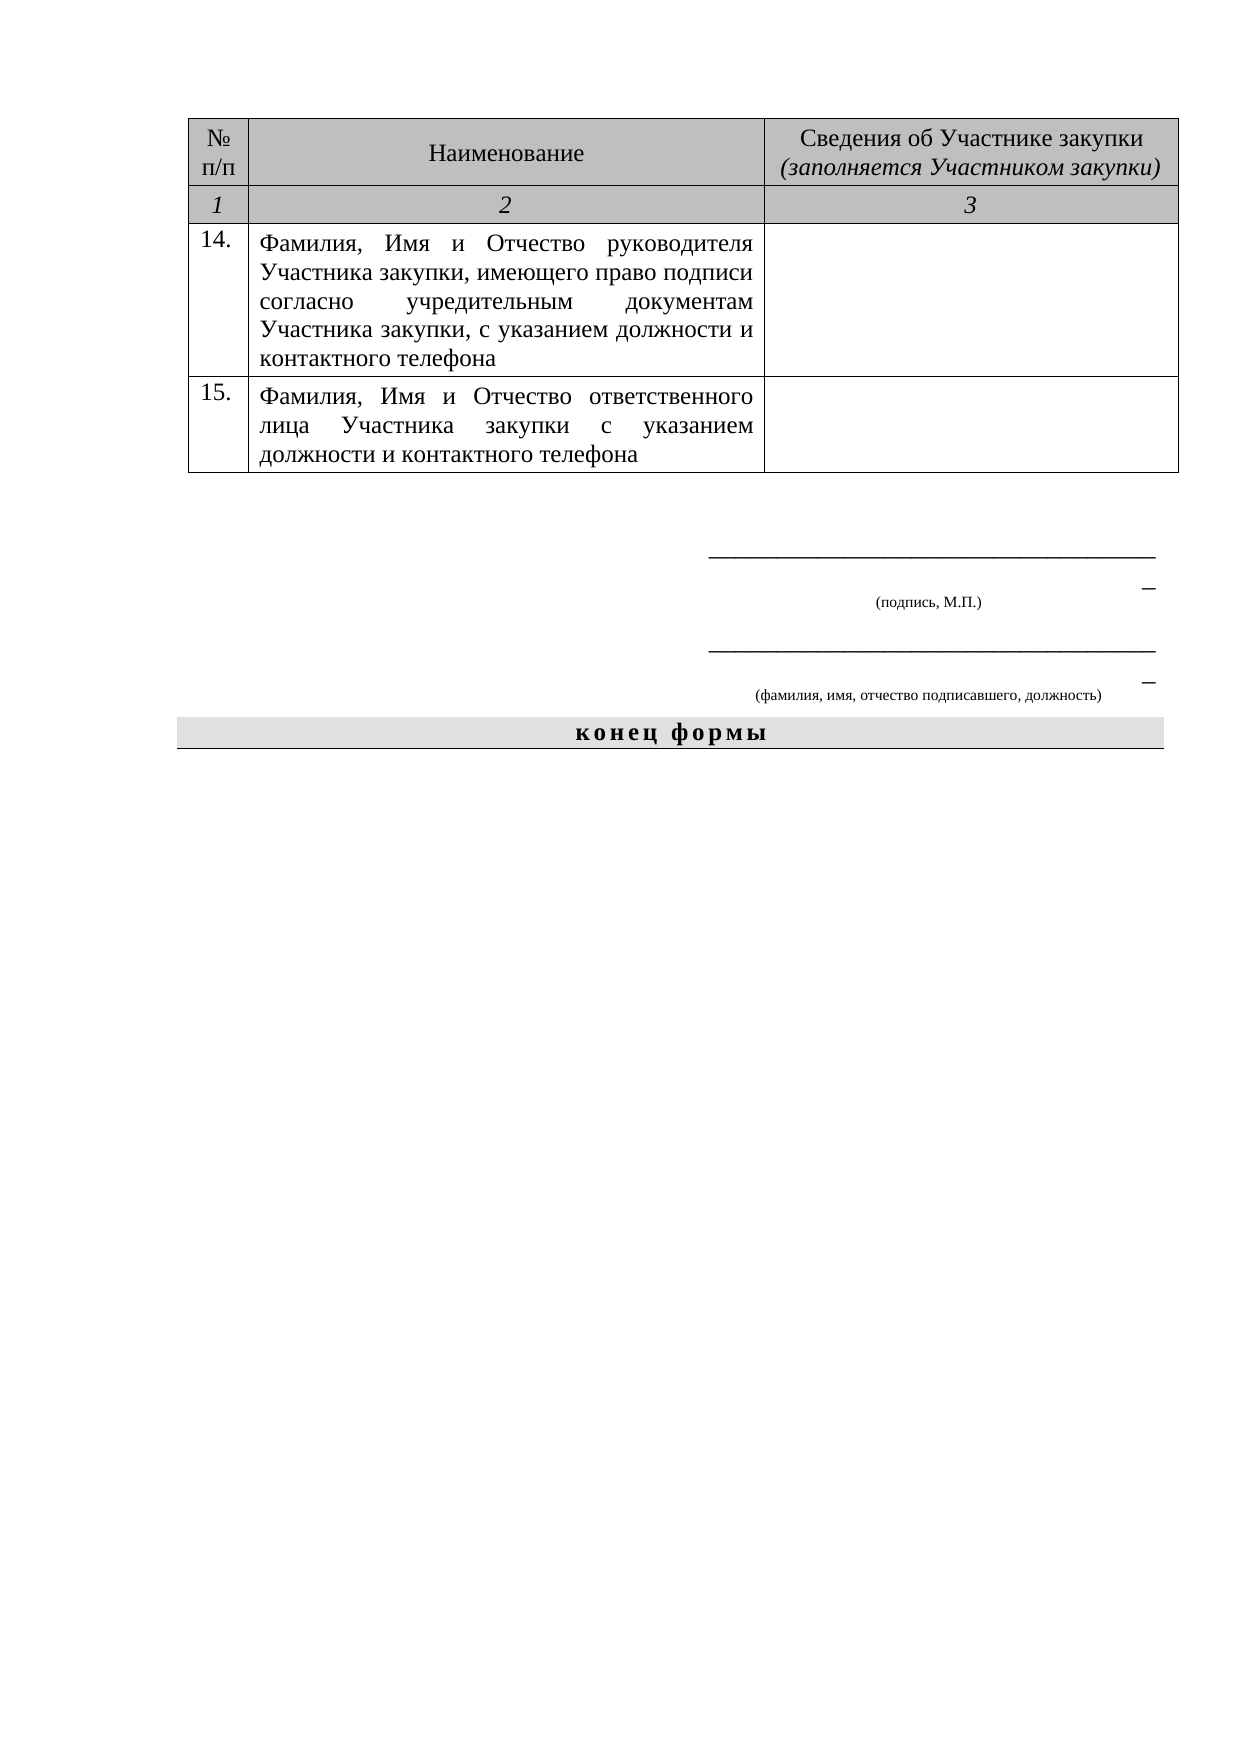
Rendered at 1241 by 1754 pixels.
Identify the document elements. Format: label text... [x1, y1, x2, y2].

table_cell Фамилия, Имя и Отчество руководителя Участника закупки, имеющего право подписи согласно учредительным документам Участника закупки, с указанием должности и контактного телефона [249, 224, 764, 376]
table_cell [765, 377, 1178, 472]
table_cell __________________________________ (фамилия, имя, отчество подписавшего, должность) [691, 624, 1167, 717]
table_cell 1 [189, 186, 248, 223]
table_cell [765, 224, 1178, 376]
table_cell 2 [249, 186, 764, 223]
text конец формы [177, 717, 1164, 748]
table_cell [189, 377, 248, 472]
table_cell [189, 224, 248, 376]
table_cell Фамилия, Имя и Отчество ответственного лица Участника закупки с указанием должности и контактного телефона [249, 377, 764, 472]
table_cell 3 [765, 186, 1178, 223]
table_header № п/п [189, 119, 248, 185]
table_header Наименование [249, 119, 764, 185]
table_header __________________________________ (подпись, М.П.) [691, 499, 1167, 624]
table_header Сведения об Участнике закупки (заполняется Участником закупки) [765, 119, 1178, 185]
